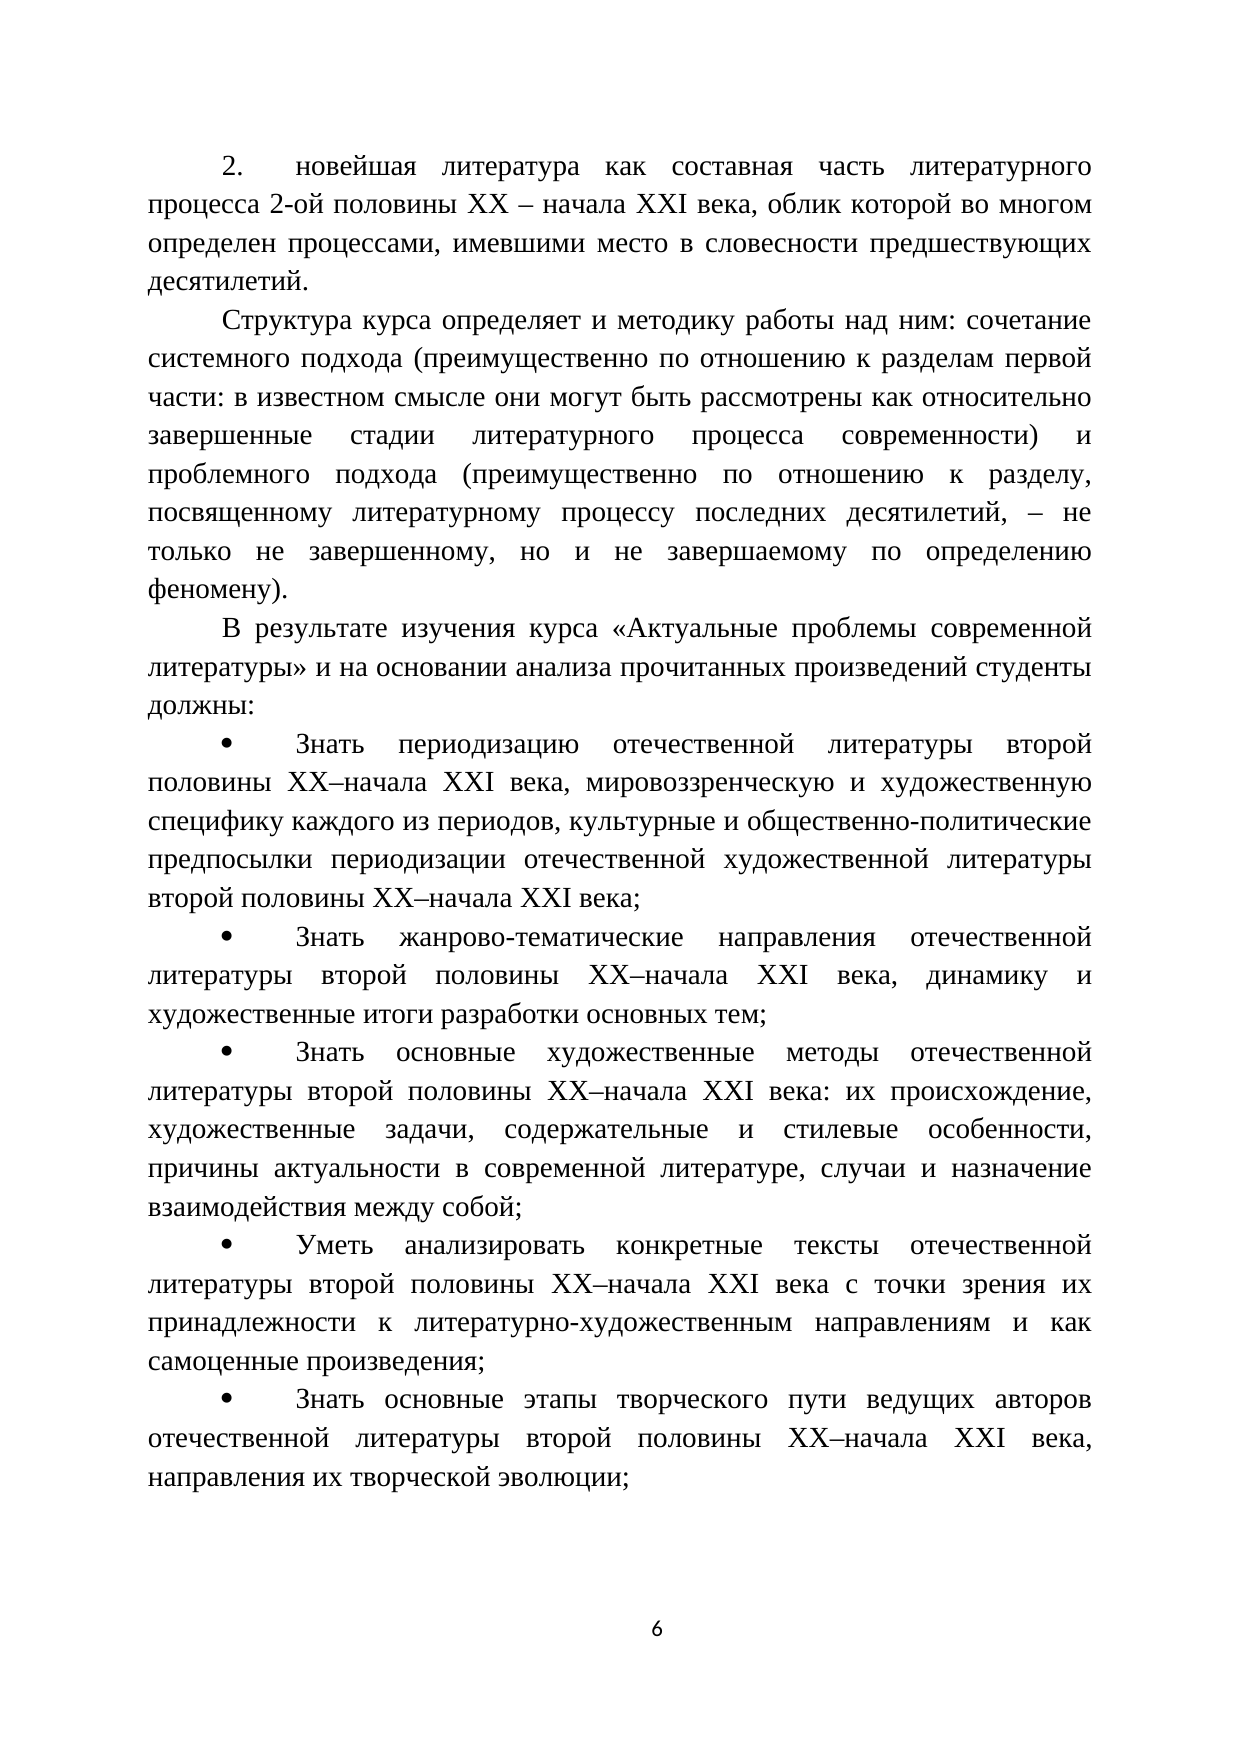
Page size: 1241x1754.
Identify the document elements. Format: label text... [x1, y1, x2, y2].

list Знать жанрово-тематические направления отечественной литературы второй половины XX–начала XXI века, динамику и художественные итоги разработки основных тем; [148, 919, 1092, 1029]
list Знать периодизацию отечественной литературы второй половины XX–начала XXI века, мировоззренческую и художественную специфику каждого из периодов, культурные и общественно-политические предпосылки периодизации отечественной художественной литературы второй половины XX–начала XXI века; [148, 726, 1092, 914]
text В результате изучения курса «Актуальные проблемы современной литературы» и на основании анализа прочитанных произведений студенты должны: [148, 610, 1092, 721]
list Знать основные этапы творческого пути ведущих авторов отечественной литературы второй половины XX–начала XXI века, направления их творческой эволюции; [148, 1381, 1092, 1492]
text Структура курса определяет и методику работы над ним: сочетание системного подхода (преимущественно по отношению к разделам первой части: в известном смысле они могут быть рассмотрены как относительно завершенные стадии литературного процесса современности) и проблемного подхода (преимущественно по отношению к разделу, посвященному литературному процессу последних десятилетий, – не только не завершенному, но и не завершаемому по определению феномену). [148, 302, 1092, 605]
list Уметь анализировать конкретные тексты отечественной литературы второй половины XX–начала XXI века с точки зрения их принадлежности к литературно-художественным направлениям и как самоценные произведения; [148, 1227, 1092, 1376]
list новейшая литература как составная часть литературного процесса 2-ой половины XX – начала XXI века, облик которой во многом определен процессами, имевшими место в словесности предшествующих десятилетий. [148, 148, 1092, 297]
list Знать основные художественные методы отечественной литературы второй половины XX–начала XXI века: их происхождение, художественные задачи, содержательные и стилевые особенности, причины актуальности в современной литературе, случаи и назначение взаимодействия между собой; [148, 1034, 1092, 1222]
